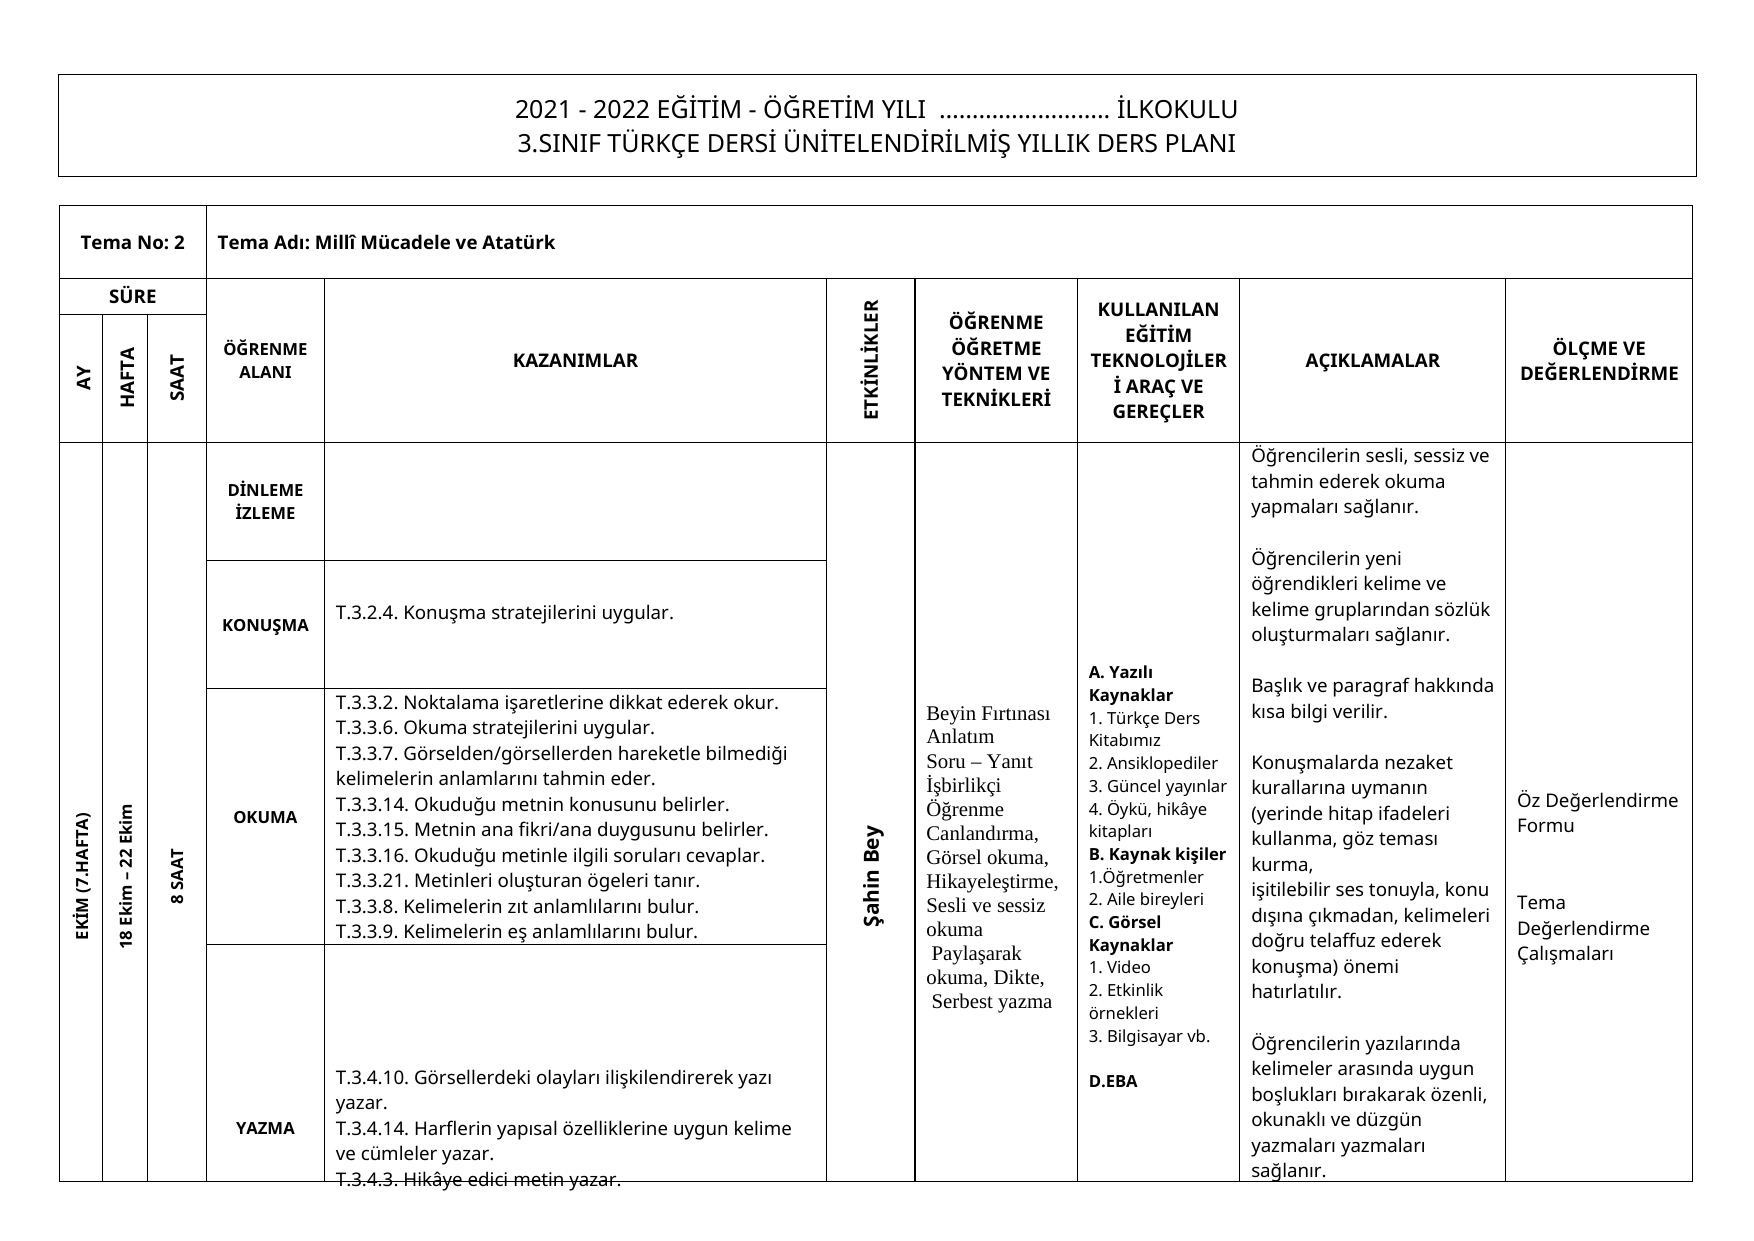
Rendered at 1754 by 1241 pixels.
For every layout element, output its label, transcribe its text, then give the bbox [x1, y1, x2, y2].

table_cell T.3.2.4. Konuşma stratejilerini uygular. [325, 561, 826, 688]
table_cell OKUMA [207, 689, 324, 944]
table_cell [325, 443, 826, 560]
table_cell ÖLÇME VE DEĞERLENDİRME [1506, 279, 1692, 442]
table_cell Öz Değerlendirme Formu Tema Değerlendirme Çalışmaları [1506, 443, 1692, 1181]
table_cell KAZANIMLAR [325, 279, 826, 442]
table_cell SÜRE [60, 279, 206, 313]
table_cell ÖĞRENME ÖĞRETME YÖNTEM VE TEKNİKLERİ [916, 279, 1077, 442]
table_cell Öğrencilerin sesli, sessiz ve tahmin ederek okuma yapmaları sağlanır. Öğrencilerin yeni öğrendikleri kelime ve kelime gruplarından sözlük oluşturmaları sağlanır. Başlık ve paragraf hakkında kısa bilgi verilir. Konuşmalarda nezaket kurallarına uymanın (yerinde hitap ifadeleri kullanma, göz teması kurma, işitilebilir ses tonuyla, konu dışına çıkmadan, kelimeleri doğru telaffuz ederek konuşma) önemi hatırlatılır. Öğrencilerin yazılarında kelimeler arasında uygun boşlukları bırakarak özenli, okunaklı ve düzgün yazmaları yazmaları sağlanır. Öğrenciler yazılarına duygu ve düşüncelerini aktarmaları için teşvik edilir. [1240, 443, 1505, 1181]
table_cell AÇIKLAMALAR [1240, 279, 1505, 442]
table_cell KONUŞMA [207, 561, 324, 688]
table_cell AY [60, 315, 102, 442]
table_cell A. Yazılı Kaynaklar 1. Türkçe Ders Kitabımız 2. Ansiklopediler 3. Güncel yayınlar 4. Öykü, hikâye kitapları B. Kaynak kişiler 1.Öğretmenler 2. Aile bireyleri C. Görsel Kaynaklar 1. Video 2. Etkinlik örnekleri 3. Bilgisayar vb. D.EBA [1078, 443, 1239, 1181]
table_cell ETKİNLİKLER [827, 279, 914, 442]
table_cell 8 SAAT [148, 443, 206, 1181]
table_cell HAFTA [103, 315, 147, 442]
table_header Tema Adı: Millî Mücadele ve Atatürk [207, 206, 1692, 278]
table_cell Beyin Fırtınası Anlatım Soru – Yanıt İşbirlikçi Öğrenme Canlandırma, Görsel okuma, Hikayeleştirme, Sesli ve sessiz okuma Paylaşarak okuma, Dikte, Serbest yazma [916, 443, 1077, 1181]
table_cell EKİM (7.HAFTA) [60, 443, 102, 1181]
table_header Tema No: 2 [60, 206, 206, 278]
table_cell ÖĞRENME ALANI [207, 279, 324, 442]
table_cell 18 Ekim – 22 Ekim [103, 443, 147, 1181]
table_cell KULLANILAN EĞİTİM TEKNOLOJİLERİ ARAÇ VE GEREÇLER [1078, 279, 1239, 442]
table_cell SAAT [148, 315, 206, 442]
table_cell Şahin Bey [827, 443, 914, 1181]
table_cell YAZMA [207, 945, 324, 1181]
table_cell T.3.3.2. Noktalama işaretlerine dikkat ederek okur. T.3.3.6. Okuma stratejilerini uygular. T.3.3.7. Görselden/görsellerden hareketle bilmediği kelimelerin anlamlarını tahmin eder. T.3.3.14. Okuduğu metnin konusunu belirler. T.3.3.15. Metnin ana fikri/ana duygusunu belirler. T.3.3.16. Okuduğu metinle ilgili soruları cevaplar. T.3.3.21. Metinleri oluşturan ögeleri tanır. T.3.3.8. Kelimelerin zıt anlamlılarını bulur. T.3.3.9. Kelimelerin eş anlamlılarını bulur. [325, 689, 826, 944]
table_cell T.3.4.10. Görsellerdeki olayları ilişkilendirerek yazı yazar. T.3.4.14. Harflerin yapısal özelliklerine uygun kelime ve cümleler yazar. T.3.4.3. Hikâye edici metin yazar. [325, 945, 826, 1181]
table_cell DİNLEME İZLEME [207, 443, 324, 560]
